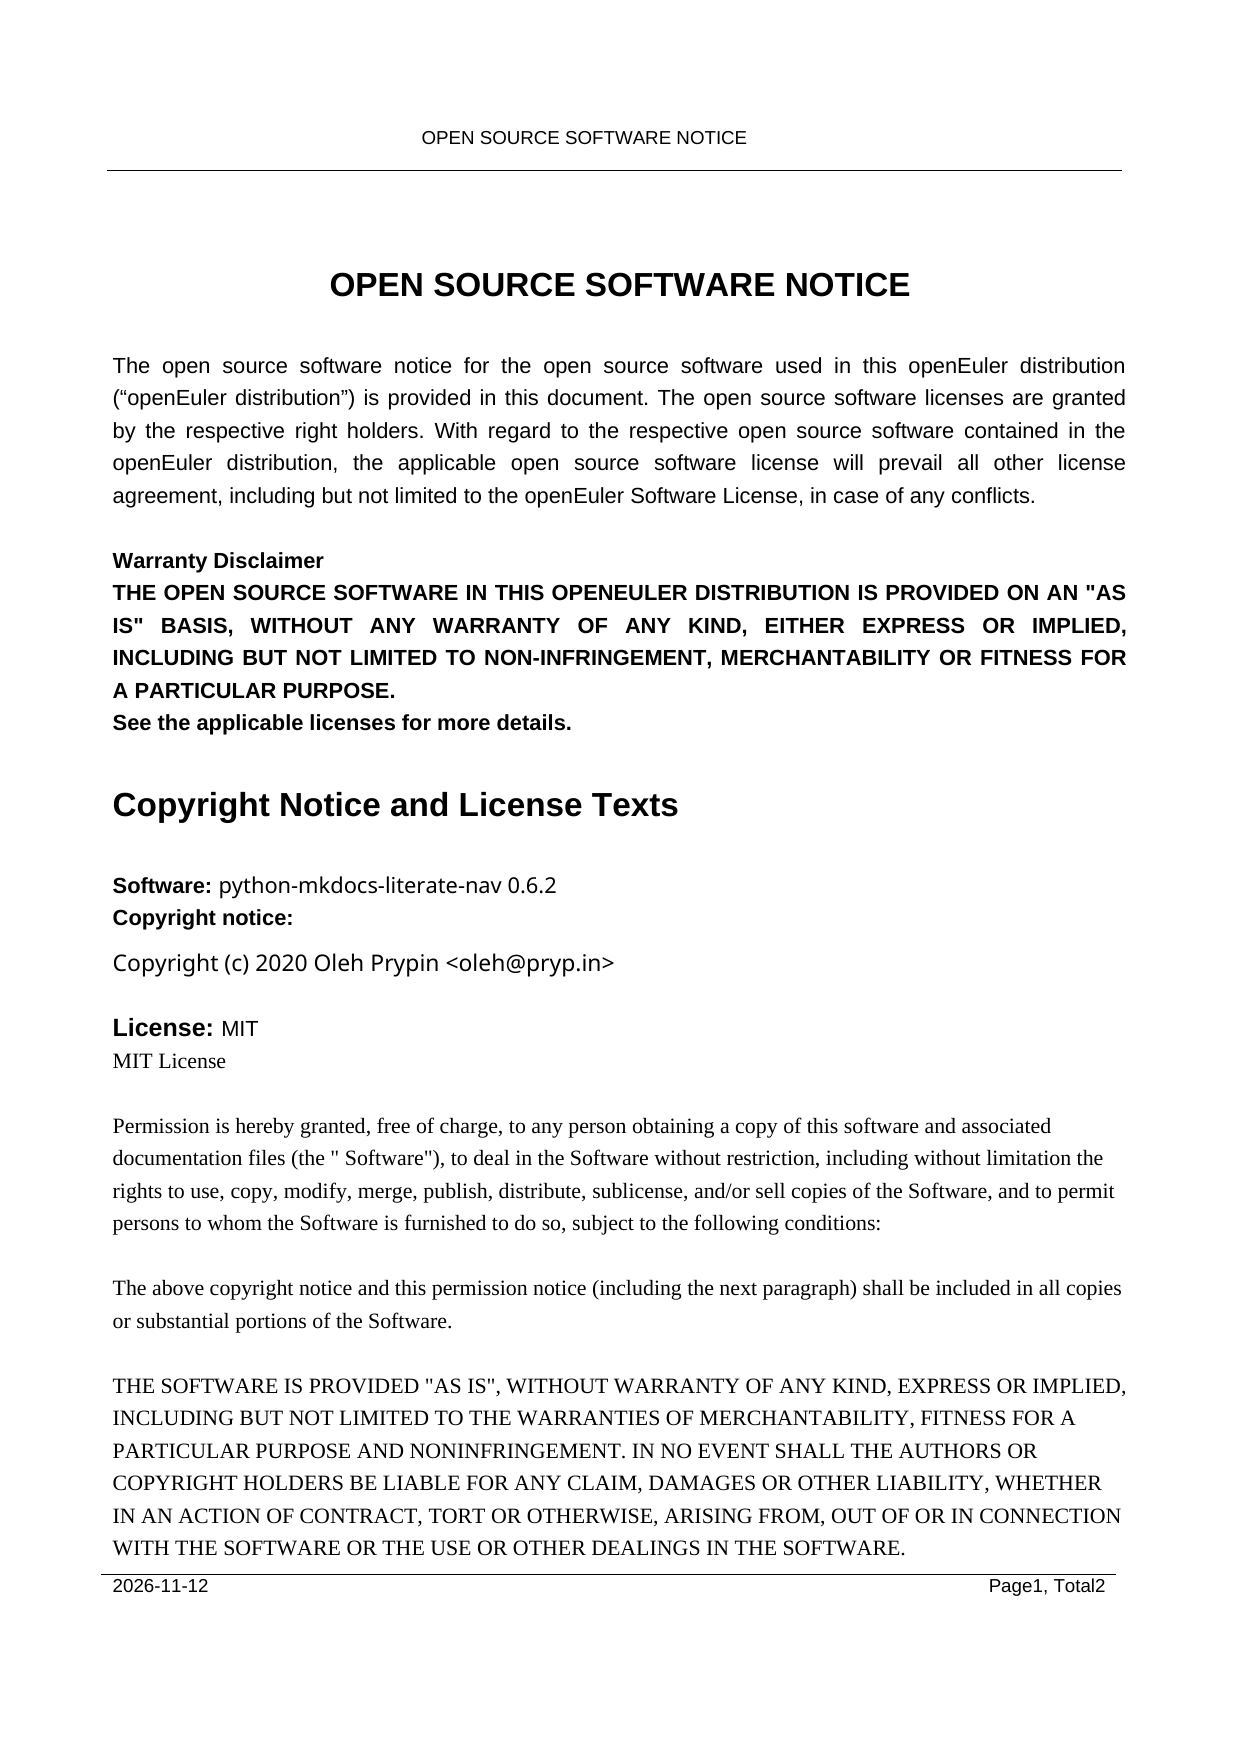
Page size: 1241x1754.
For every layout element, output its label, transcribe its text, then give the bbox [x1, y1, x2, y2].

text The open source software notice for the open source software used in this openEuler distribution (“openEuler distribution”) is provided in this document. The open source software licenses are granted by the respective right holders. With regard to the respective open source software contained in the openEuler distribution, the applicable open source software license will prevail all other license agreement, including but not limited to the openEuler Software License, in case of any conflicts. [112, 349, 1128, 511]
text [112, 1044, 1128, 1564]
text Copyright Notice and License Texts [112, 771, 1128, 836]
text License: MIT [112, 1012, 1128, 1044]
text Copyright (c) 2020 Oleh Prypin <oleh@pryp.in> [112, 947, 1128, 1012]
text Warranty Disclaimer [112, 544, 1128, 576]
text OPEN SOURCE SOFTWARE NOTICE [112, 251, 1128, 316]
title Software: python-mkdocs-literate-nav 0.6.2 [112, 869, 1128, 901]
text THE OPEN SOURCE SOFTWARE IN THIS OPENEULER DISTRIBUTION IS PROVIDED ON AN "AS IS" BASIS, WITHOUT ANY WARRANTY OF ANY KIND, EITHER EXPRESS OR IMPLIED, INCLUDING BUT NOT LIMITED TO NON-INFRINGEMENT, MERCHANTABILITY OR FITNESS FOR A PARTICULAR PURPOSE. See the applicable licenses for more details. [112, 576, 1128, 739]
text Copyright notice: [112, 901, 1128, 934]
